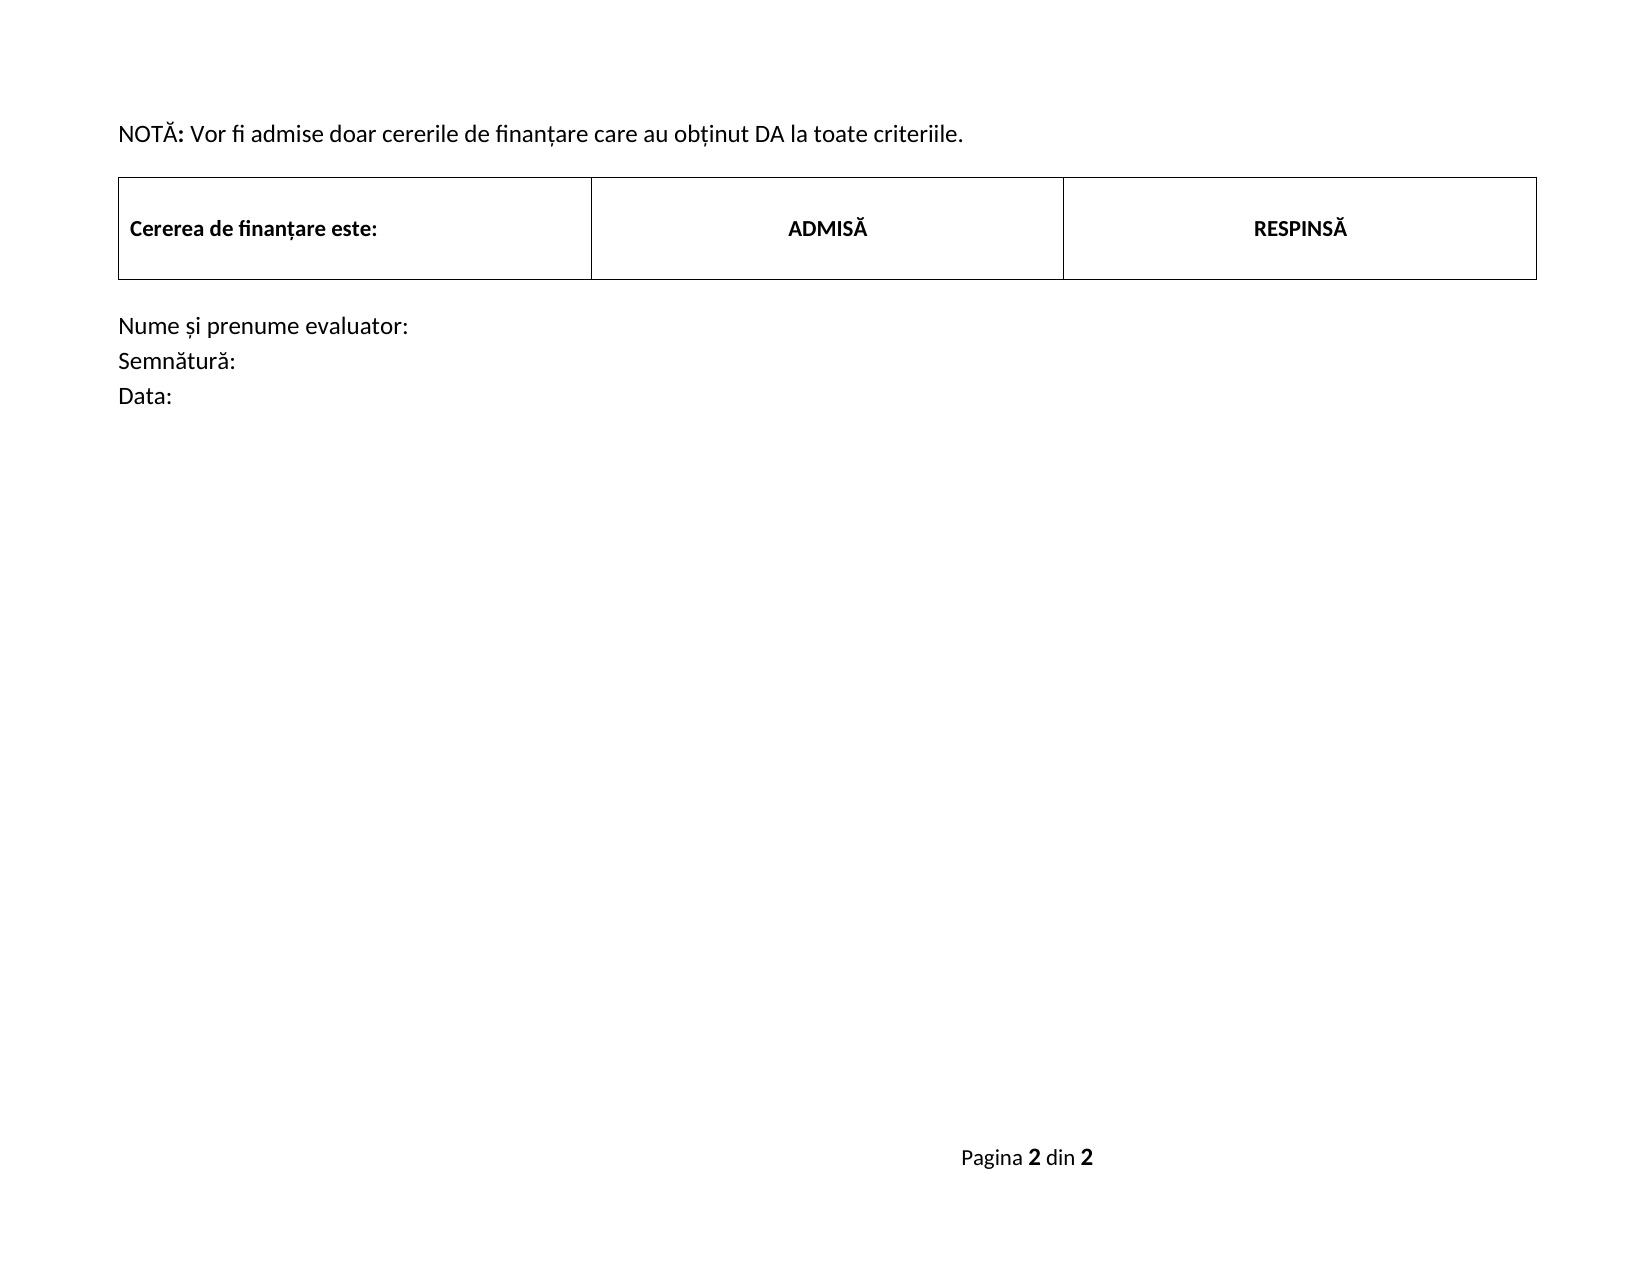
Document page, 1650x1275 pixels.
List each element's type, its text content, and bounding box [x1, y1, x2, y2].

text NOTĂ: Vor fi admise doar cererile de finanțare care au obținut DA la toate criteriile. [118, 118, 1532, 149]
text Nume și prenume evaluator: [118, 310, 1532, 341]
text Semnătură: [118, 345, 1532, 376]
text Data: [118, 380, 1532, 411]
table_header Cererea de finanțare este: [119, 178, 591, 278]
table_header RESPINSĂ [1064, 178, 1536, 278]
table_header ADMISĂ [592, 178, 1063, 278]
